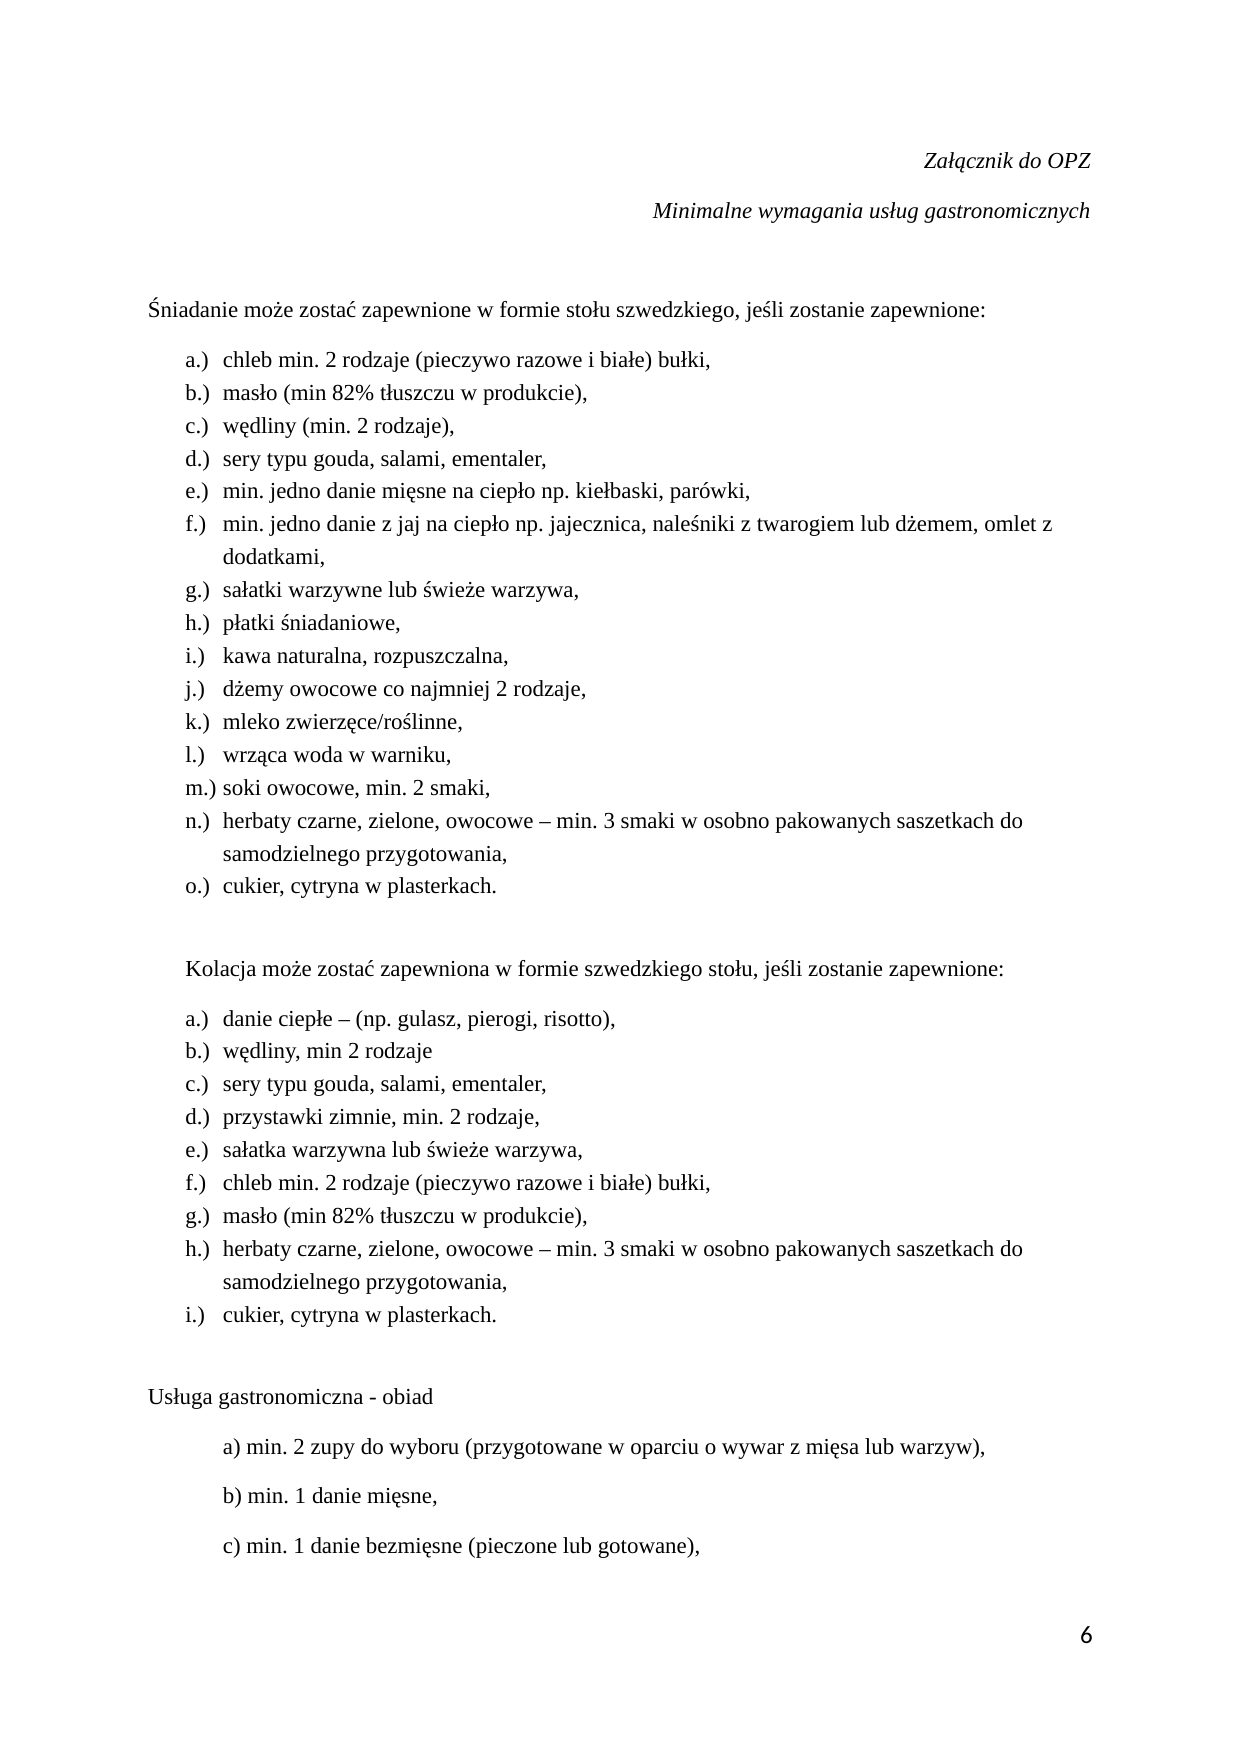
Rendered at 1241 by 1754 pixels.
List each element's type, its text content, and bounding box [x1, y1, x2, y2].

list sery typu gouda, salami, ementaler, [185, 1071, 1093, 1097]
list kawa naturalna, rozpuszczalna, [185, 642, 1093, 668]
list mleko zwierzęce/roślinne, [185, 708, 1093, 734]
text Usługa gastronomiczna - obiad [148, 1383, 1093, 1410]
list herbaty czarne, zielone, owocowe – min. 3 smaki w osobno pakowanych saszetkach do samodzielnego przygotowania, [185, 1235, 1093, 1294]
list przystawki zimnie, min. 2 rodzaje, [185, 1103, 1093, 1130]
list masło (min 82% tłuszczu w produkcie), [185, 379, 1093, 405]
list chleb min. 2 rodzaje (pieczywo razowe i białe) bułki, [185, 1169, 1093, 1196]
text a) min. 2 zupy do wyboru (przygotowane w oparciu o wywar z mięsa lub warzyw), [223, 1433, 1093, 1459]
list sałatki warzywne lub świeże warzywa, [185, 576, 1093, 603]
text c) min. 1 danie bezmięsne (pieczone lub gotowane), [223, 1532, 1093, 1558]
list cukier, cytryna w plasterkach. [185, 1301, 1093, 1327]
text b) min. 1 danie mięsne, [223, 1483, 1093, 1509]
text Minimalne wymagania usług gastronomicznych [148, 197, 1093, 223]
text Kolacja może zostać zapewniona w formie szwedzkiego stołu, jeśli zostanie zapewnione: [185, 955, 1093, 981]
list dżemy owocowe co najmniej 2 rodzaje, [185, 675, 1093, 701]
list wędliny (min. 2 rodzaje), [185, 412, 1093, 438]
list chleb min. 2 rodzaje (pieczywo razowe i białe) bułki, [185, 346, 1093, 372]
list soki owocowe, min. 2 smaki, [185, 774, 1093, 800]
list masło (min 82% tłuszczu w produkcie), [185, 1202, 1093, 1228]
list wędliny, min 2 rodzaje [185, 1038, 1093, 1064]
list cukier, cytryna w plasterkach. [185, 873, 1093, 899]
list płatki śniadaniowe, [185, 609, 1093, 636]
list danie ciepłe – (np. gulasz, pierogi, risotto), [185, 1005, 1093, 1031]
list herbaty czarne, zielone, owocowe – min. 3 smaki w osobno pakowanych saszetkach do samodzielnego przygotowania, [185, 807, 1093, 866]
list min. jedno danie z jaj na ciepło np. jajecznica, naleśniki z twarogiem lub dżemem, omlet z dodatkami, [185, 511, 1093, 570]
text Śniadanie może zostać zapewnione w formie stołu szwedzkiego, jeśli zostanie zapewnione: [148, 296, 1093, 323]
list wrząca woda w warniku, [185, 741, 1093, 767]
list sałatka warzywna lub świeże warzywa, [185, 1136, 1093, 1163]
list min. jedno danie mięsne na ciepło np. kiełbaski, parówki, [185, 478, 1093, 504]
list sery typu gouda, salami, ementaler, [185, 445, 1093, 471]
text Załącznik do OPZ [148, 148, 1093, 174]
